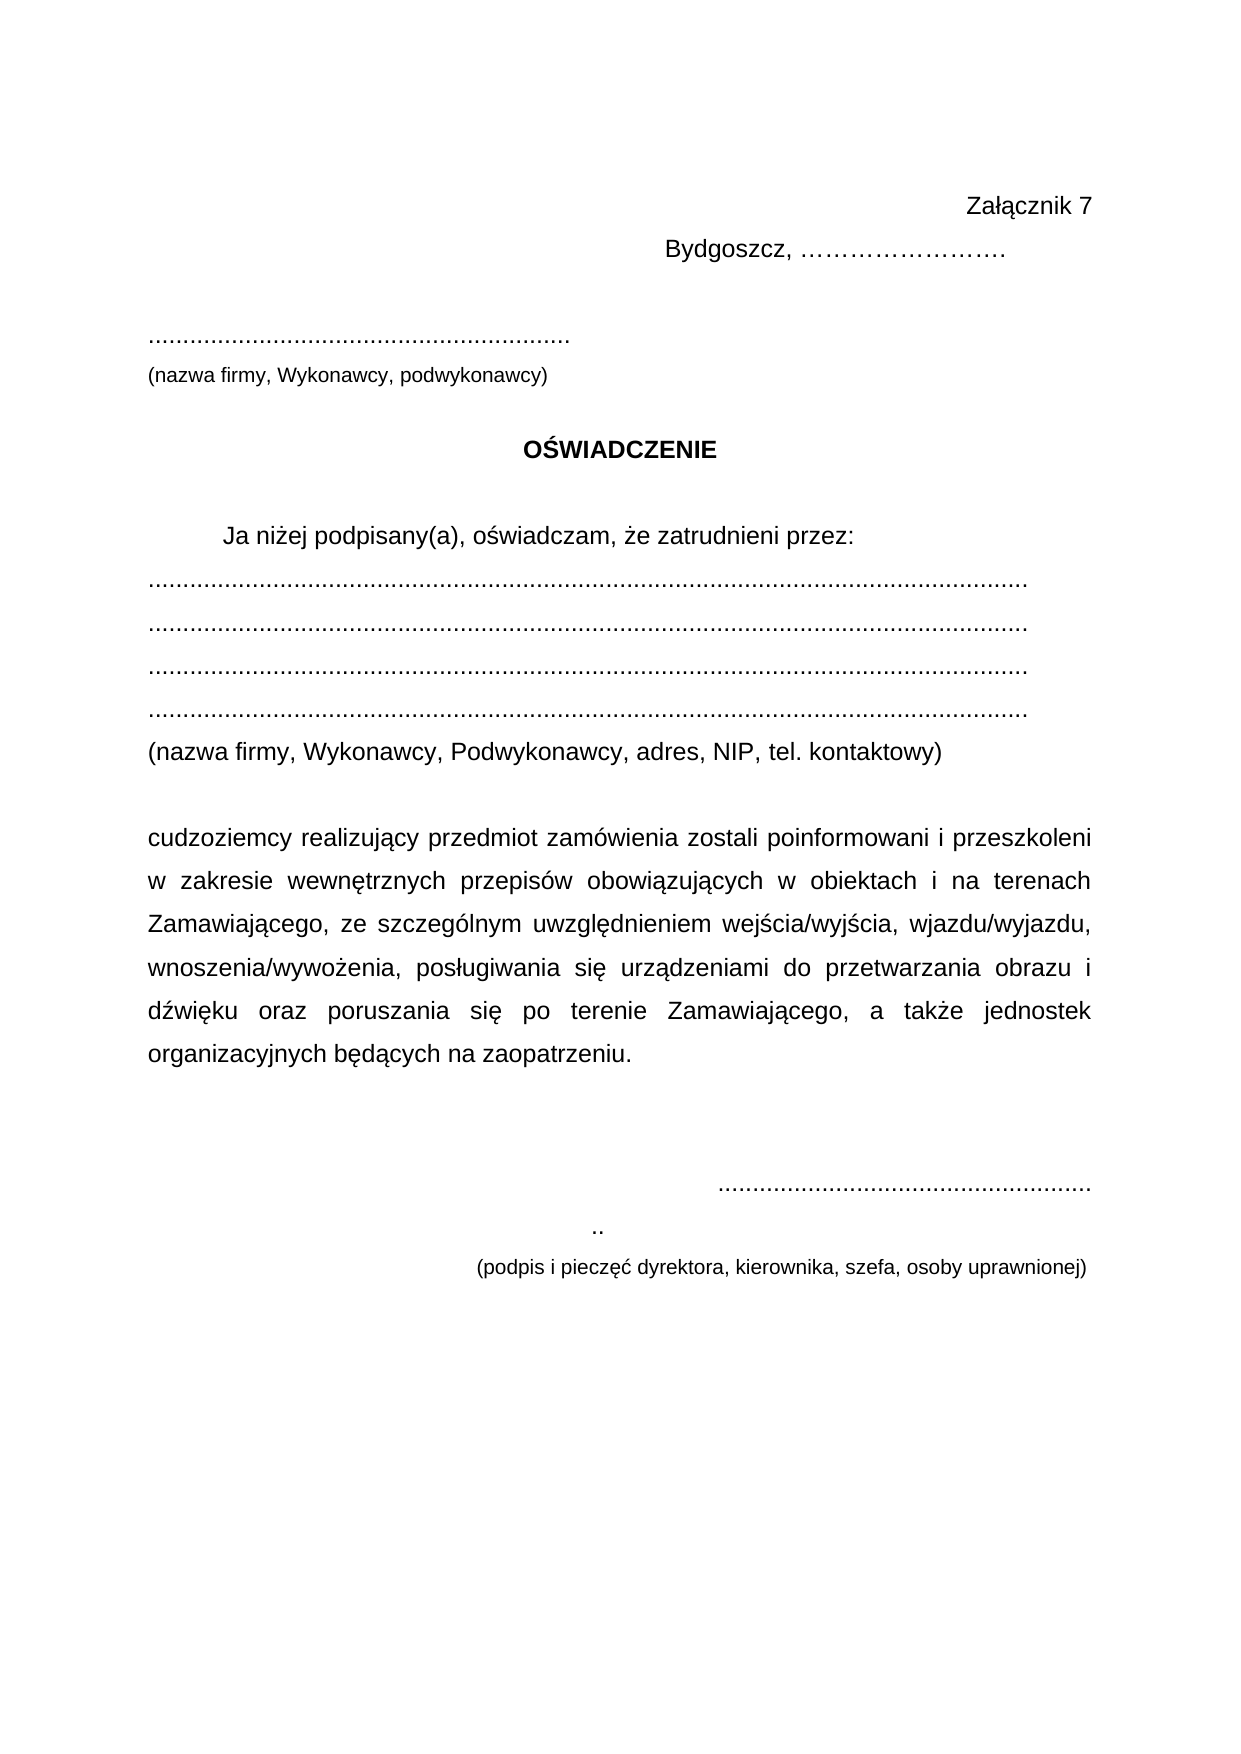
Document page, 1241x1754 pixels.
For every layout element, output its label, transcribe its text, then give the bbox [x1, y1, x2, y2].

text ............................................................................................................................... [148, 651, 1093, 679]
text ........................................................ [591, 1168, 1093, 1240]
text ............................................................................................................................... [148, 694, 1093, 723]
text (podpis i pieczęć dyrektora, kierownika, szefa, osoby uprawnionej) [148, 1254, 1093, 1278]
text (nazwa firmy, Wykonawcy, podwykonawcy) [148, 363, 635, 387]
text ............................................................. [148, 320, 635, 349]
text Ja niżej podpisany(a), oświadczam, że zatrudnieni przez: [148, 521, 1093, 550]
text Bydgoszcz, ……………………. [664, 234, 1093, 263]
text (nazwa firmy, Wykonawcy, Podwykonawcy, adres, NIP, tel. kontaktowy) [148, 737, 1093, 766]
text ............................................................................................................................... [148, 608, 1093, 636]
text cudzoziemcy realizujący przedmiot zamówienia zostali poinformowani i przeszkoleni w zakresie wewnętrznych przepisów obowiązujących w obiektach i na terenach Zamawiającego, ze szczególnym uwzględnieniem wejścia/wyjścia, wjazdu/wyjazdu, wnoszenia/wywożenia, posługiwania się urządzeniami do przetwarzania obrazu i dźwięku oraz poruszania się po terenie Zamawiającego, a także jednostek organizacyjnych będących na zaopatrzeniu. [148, 823, 1093, 1068]
text Załącznik 7 [148, 191, 1093, 219]
text ............................................................................................................................... [148, 564, 1093, 593]
text OŚWIADCZENIE [148, 435, 1093, 464]
